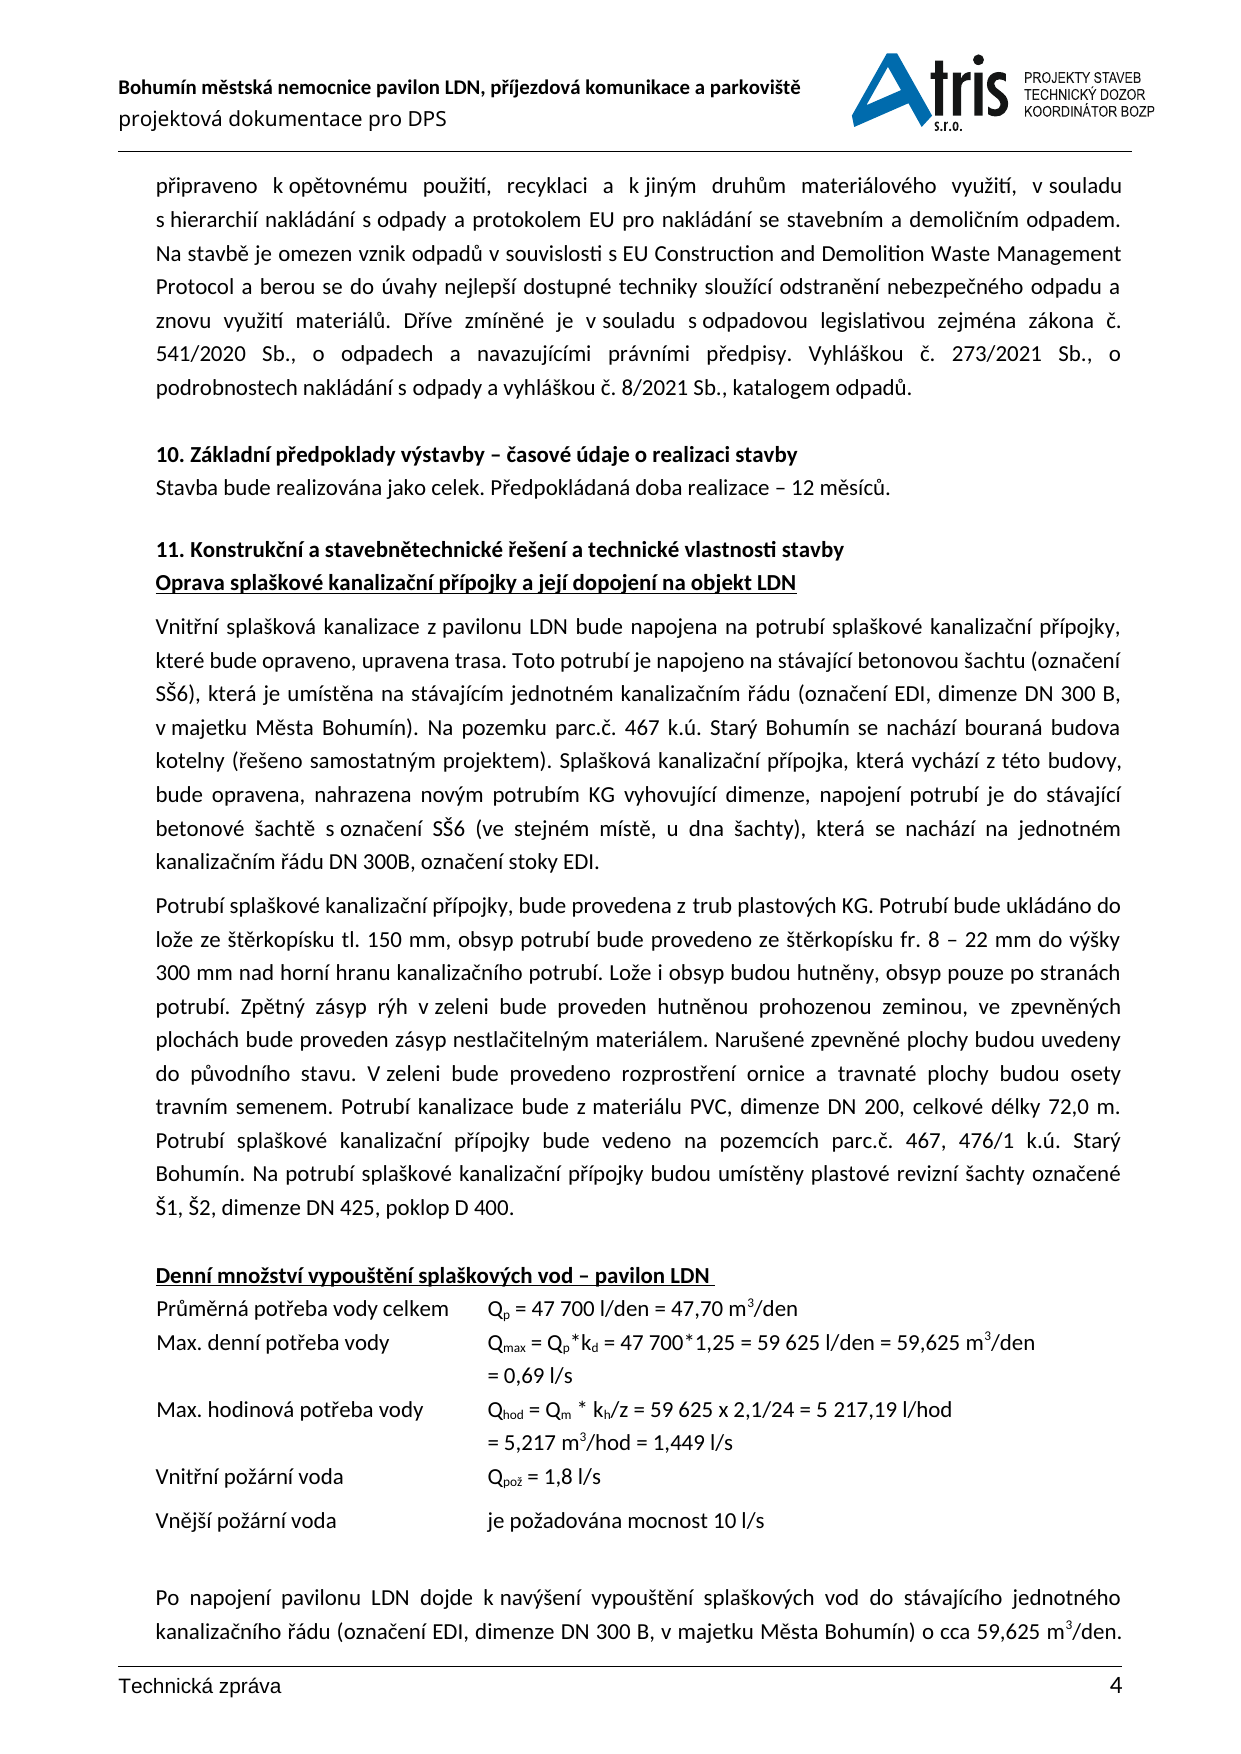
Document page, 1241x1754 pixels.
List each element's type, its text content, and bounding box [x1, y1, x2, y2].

text 10. Základní předpoklady výstavby – časové údaje o realizaci stavby [156, 440, 1122, 468]
text Denní množství vypouštění splaškových vod – pavilon LDN [156, 1261, 1122, 1289]
text Vnitřní požární voda Qpož = 1,8 l/s [155, 1462, 1122, 1490]
list 11. Konstrukční a stavebnětechnické řešení a technické vlastnosti stavby [118, 535, 1122, 563]
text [156, 172, 1122, 401]
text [155, 1583, 1122, 1645]
text Potrubí splaškové kanalizační přípojky, bude provedena z trub plastových KG. Potrubí bude ukládáno do lože ze štěrkopísku tl. 150 mm, obsyp potrubí bude provedeno ze štěrkopísku fr. 8 – 22 mm do výšky 300 mm nad horní hranu kanalizačního potrubí. Lože i obsyp budou hutněny, obsyp pouze po stranách potrubí. Zpětný zásyp rýh v zeleni bude proveden hutněnou prohozenou zeminou, ve zpevněných plochách bude proveden zásyp nestlačitelným materiálem. Narušené zpevněné plochy budou uvedeny do původního stavu. V zeleni bude provedeno rozprostření ornice a travnaté plochy budou osety travním semenem. Potrubí kanalizace bude z materiálu PVC, dimenze DN 200, celkové délky 72,0 m. Potrubí splaškové kanalizační přípojky bude vedeno na pozemcích parc.č. 467, 476/1 k.ú. Starý Bohumín. Na potrubí splaškové kanalizační přípojky budou umístěny plastové revizní šachty označené Š1, Š2, dimenze DN 425, poklop D 400. [155, 891, 1122, 1221]
text Oprava splaškové kanalizační přípojky a její dopojení na objekt LDN [155, 568, 1122, 597]
text Průměrná potřeba vody celkem Qp = 47 700 l/den = 47,70 m3/den [156, 1294, 1122, 1322]
text Max. hodinová potřeba vody Qhod = Qm * kh/z = 59 625 x 2,1/24 = 5 217,19 l/hod = 5,217 m3/hod = 1,449 l/s [156, 1395, 1122, 1456]
text Stavba bude realizována jako celek. Předpokládaná doba realizace – 12 měsíců. [156, 473, 1122, 501]
text Vnitřní splašková kanalizace z pavilonu LDN bude napojena na potrubí splaškové kanalizační přípojky, které bude opraveno, upravena trasa. Toto potrubí je napojeno na stávající betonovou šachtu (označení SŠ6), která je umístěna na stávajícím jednotném kanalizačním řádu (označení EDI, dimenze DN 300 B, v majetku Města Bohumín). Na pozemku parc.č. 467 k.ú. Starý Bohumín se nachází bouraná budova kotelny (řešeno samostatným projektem). Splašková kanalizační přípojka, která vychází z této budovy, bude opravena, nahrazena novým potrubím KG vyhovující dimenze, napojení potrubí je do stávající betonové šachtě s označení SŠ6 (ve stejném místě, u dna šachty), která se nachází na jednotném kanalizačním řádu DN 300B, označení stoky EDI. [155, 612, 1122, 875]
text Vnější požární voda je požadována mocnost 10 l/s [155, 1506, 1122, 1534]
text Max. denní potřeba vody Qmax = Qp*kd = 47 700*1,25 = 59 625 l/den = 59,625 m3/den = 0,69 l/s [156, 1328, 1122, 1389]
